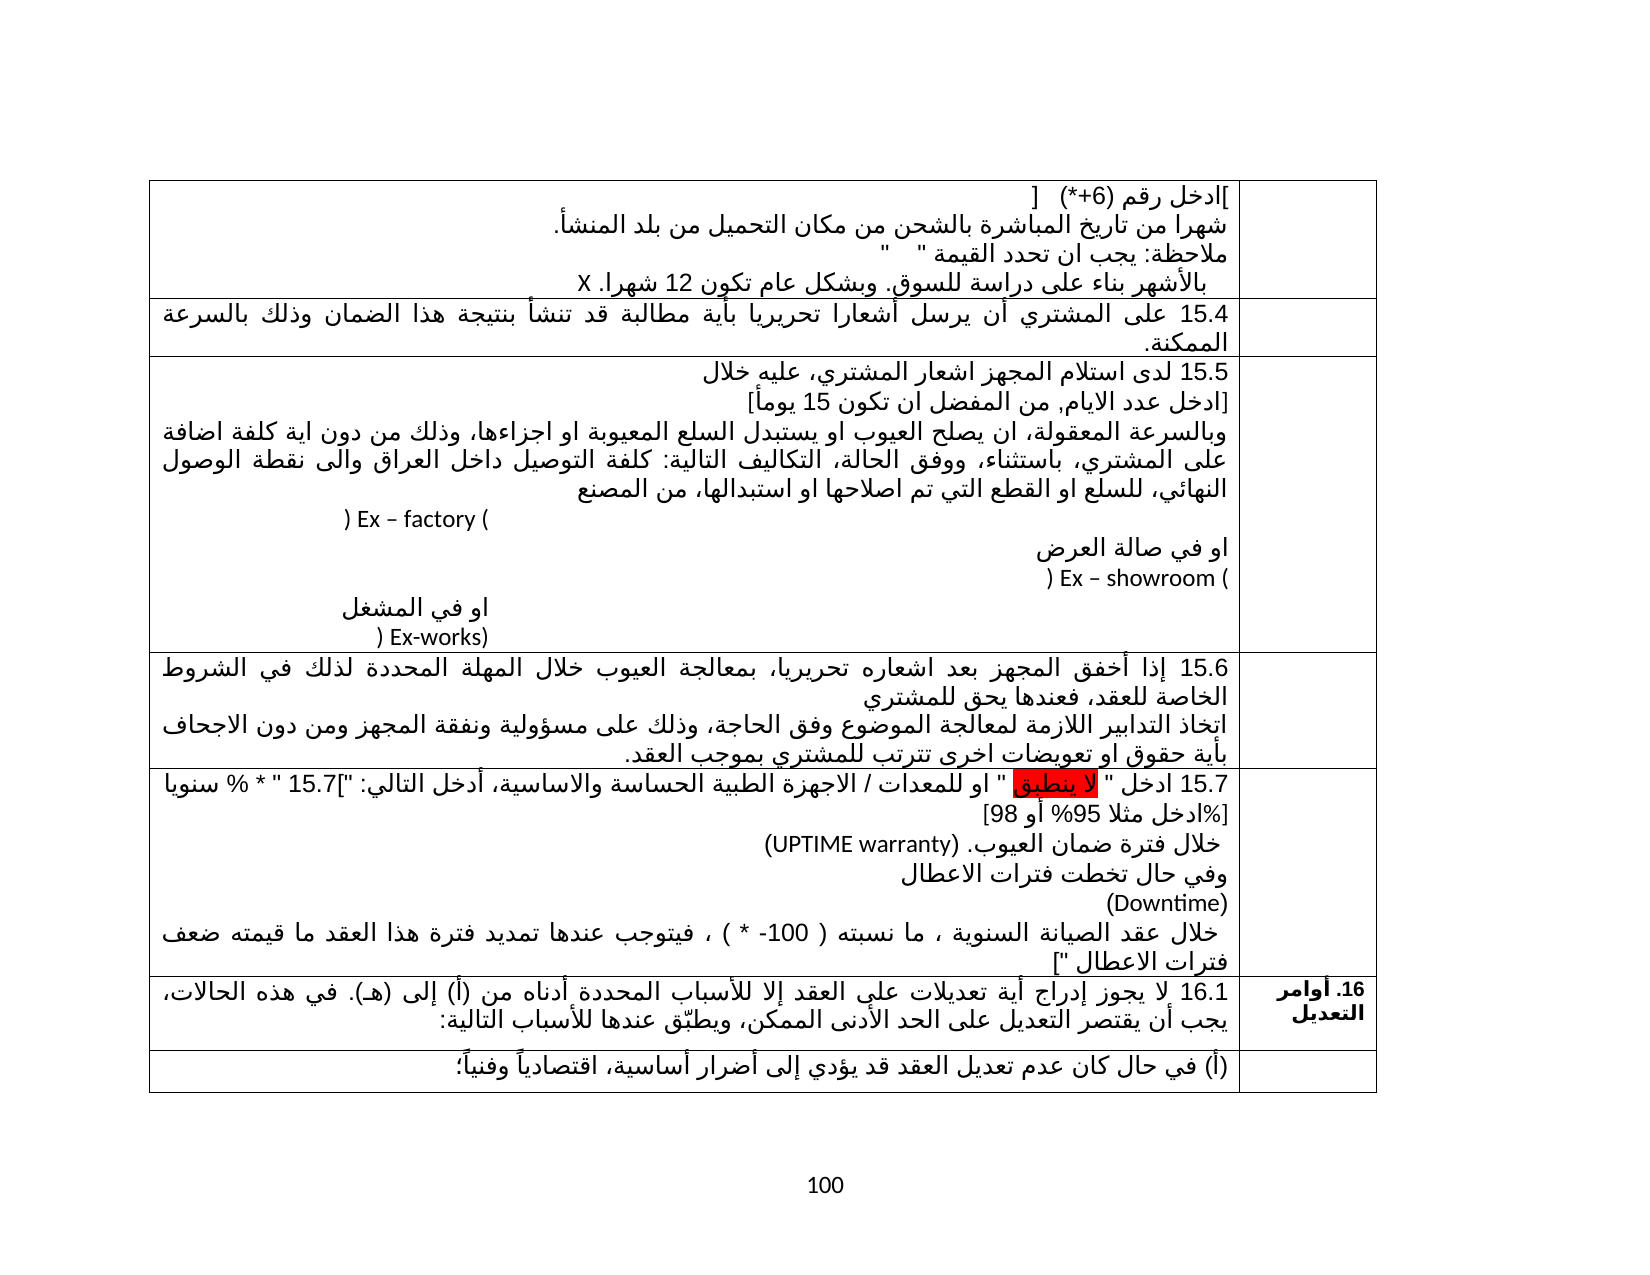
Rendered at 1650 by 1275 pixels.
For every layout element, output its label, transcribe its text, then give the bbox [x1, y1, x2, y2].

table_cell [1240, 1051, 1376, 1092]
table_cell 15.5 لدى استلام المجهز اشعار المشتري، عليه خلال [ادخل عدد الايام, من المفضل ان تكون 15 يومأ] وبالسرعة المعقولة، ان يصلح العيوب او يستبدل السلع المعيوبة او اجزاءها، وذلك من دون اية كلفة اضافة على المشتري، باستثناء، ووفق الحالة، التكاليف التالية: كلفة التوصيل داخل العراق والى نقطة الوصول النهائي، للسلع او القطع التي تم اصلاحها او استبدالها، من المصنع ) Ex – factory ( او في صالة العرض ) Ex – showroom ( او في المشغل ) Ex-works) [150, 357, 1239, 652]
table_cell 16.1 لا يجوز إدراج أية تعديلات على العقد إلا للأسباب المحددة أدناه من (أ) إلى (هـ). في هذه الحالات، يجب أن يقتصر التعديل على الحد الأدنى الممكن، ويطبّق عندها للأسباب التالية: [150, 977, 1239, 1050]
table_cell [1240, 357, 1376, 652]
table_cell [1240, 181, 1376, 298]
table_cell (أ) في حال كان عدم تعديل العقد قد يؤدي إلى أضرار أساسية، اقتصادياً وفنياً؛ [150, 1051, 1239, 1092]
table_cell 15.4 على المشتري أن يرسل أشعارا تحريريا بأية مطالبة قد تنشأ بنتيجة هذا الضمان وذلك بالسرعة الممكنة. [150, 299, 1239, 356]
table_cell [150, 181, 1239, 298]
table_cell 15.6 إذا أخفق المجهز بعد اشعاره تحريريا، بمعالجة العيوب خلال المهلة المحددة لذلك في الشروط الخاصة للعقد، فعندها يحق للمشتري اتخاذ التدابير اللازمة لمعالجة الموضوع وفق الحاجة، وذلك على مسؤولية ونفقة المجهز ومن دون الاجحاف بأية حقوق او تعويضات اخرى تترتب للمشتري بموجب العقد. [150, 653, 1239, 768]
table_cell [1240, 299, 1376, 356]
table_cell 15.7 ادخل " لا ينطبق " او للمعدات / الاجهزة الطبية الحساسة والاساسية، أدخل التالي: "]15.7 " * % سنويا [ادخل مثلا 95% أو 98%] خلال فترة ضمان العيوب. (UPTIME warranty) وفي حال تخطت فترات الاعطال (Downtime) خلال عقد الصيانة السنوية ، ما نسبته ( 100- * ) ، فيتوجب عندها تمديد فترة هذا العقد ما قيمته ضعف فترات الاعطال "] [150, 769, 1239, 976]
table_cell [1240, 769, 1376, 976]
table_cell 16. أوامر التعديل [1240, 977, 1376, 1050]
table_cell [1240, 653, 1376, 768]
